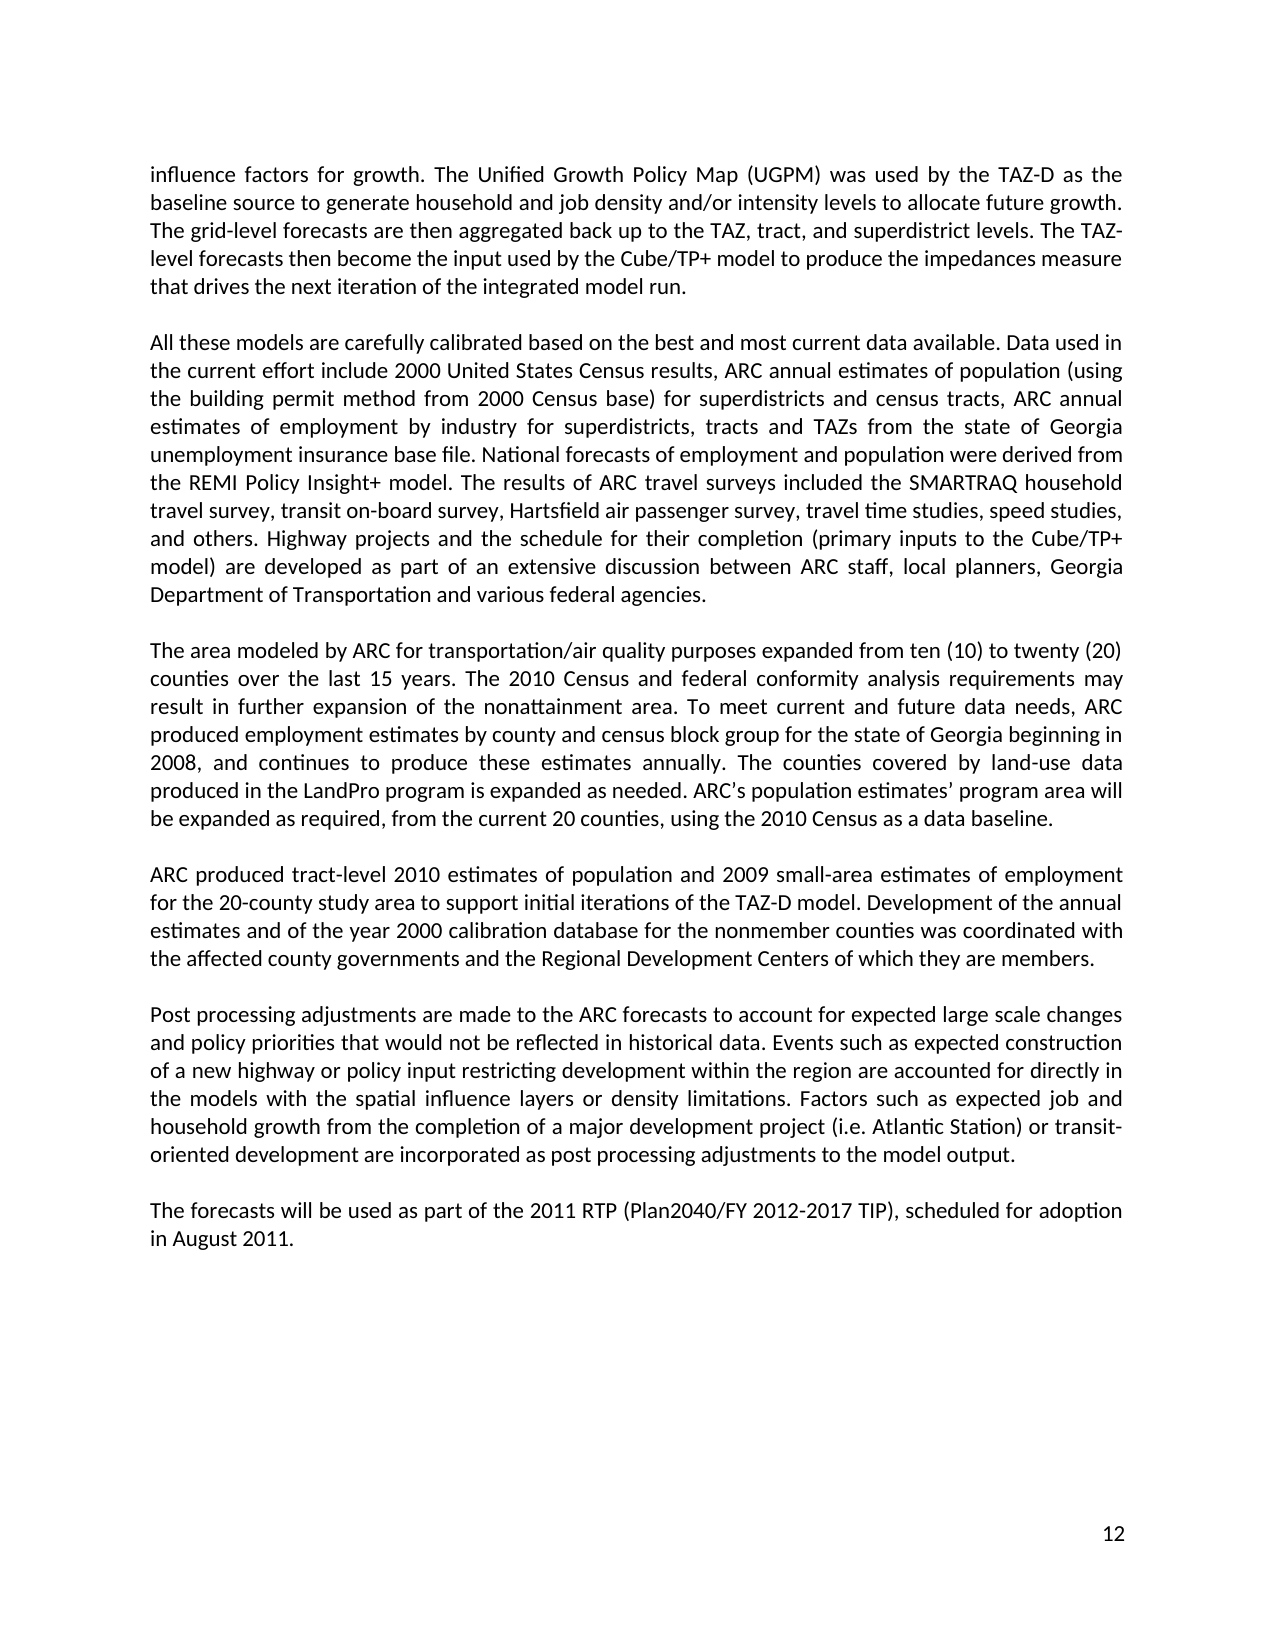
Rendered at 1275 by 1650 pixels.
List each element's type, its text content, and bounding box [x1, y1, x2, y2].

text ARC produced tract-level 2010 estimates of population and 2009 small-area estimates of employment for the 20-county study area to support initial iterations of the TAZ-D model. Development of the annual estimates and of the year 2000 calibration database for the nonmember counties was coordinated with the affected county governments and the Regional Development Centers of which they are members. [150, 860, 1125, 972]
text The forecasts will be used as part of the 2011 RTP (Plan2040/FY 2012-2017 TIP), scheduled for adoption in August 2011. [150, 1197, 1125, 1253]
text All these models are carefully calibrated based on the best and most current data available. Data used in the current effort include 2000 United States Census results, ARC annual estimates of population (using the building permit method from 2000 Census base) for superdistricts and census tracts, ARC annual estimates of employment by industry for superdistricts, tracts and TAZs from the state of Georgia unemployment insurance base file. National forecasts of employment and population were derived from the REMI Policy Insight+ model. The results of ARC travel surveys included the SMARTRAQ household travel survey, transit on-board survey, Hartsfield air passenger survey, travel time studies, speed studies, and others. Highway projects and the schedule for their completion (primary inputs to the Cube/TP+ model) are developed as part of an extensive discussion between ARC staff, local planners, Georgia Department of Transportation and various federal agencies. [150, 328, 1125, 608]
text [150, 160, 1125, 300]
text Post processing adjustments are made to the ARC forecasts to account for expected large scale changes and policy priorities that would not be reflected in historical data. Events such as expected construction of a new highway or policy input restricting development within the region are accounted for directly in the models with the spatial influence layers or density limitations. Factors such as expected job and household growth from the completion of a major development project (i.e. Atlantic Station) or transit-oriented development are incorporated as post processing adjustments to the model output. [150, 1000, 1125, 1168]
text The area modeled by ARC for transportation/air quality purposes expanded from ten (10) to twenty (20) counties over the last 15 years. The 2010 Census and federal conformity analysis requirements may result in further expansion of the nonattainment area. To meet current and future data needs, ARC produced employment estimates by county and census block group for the state of Georgia beginning in 2008, and continues to produce these estimates annually. The counties covered by land-use data produced in the LandPro program is expanded as needed. ARC’s population estimates’ program area will be expanded as required, from the current 20 counties, using the 2010 Census as a data baseline. [150, 636, 1125, 832]
